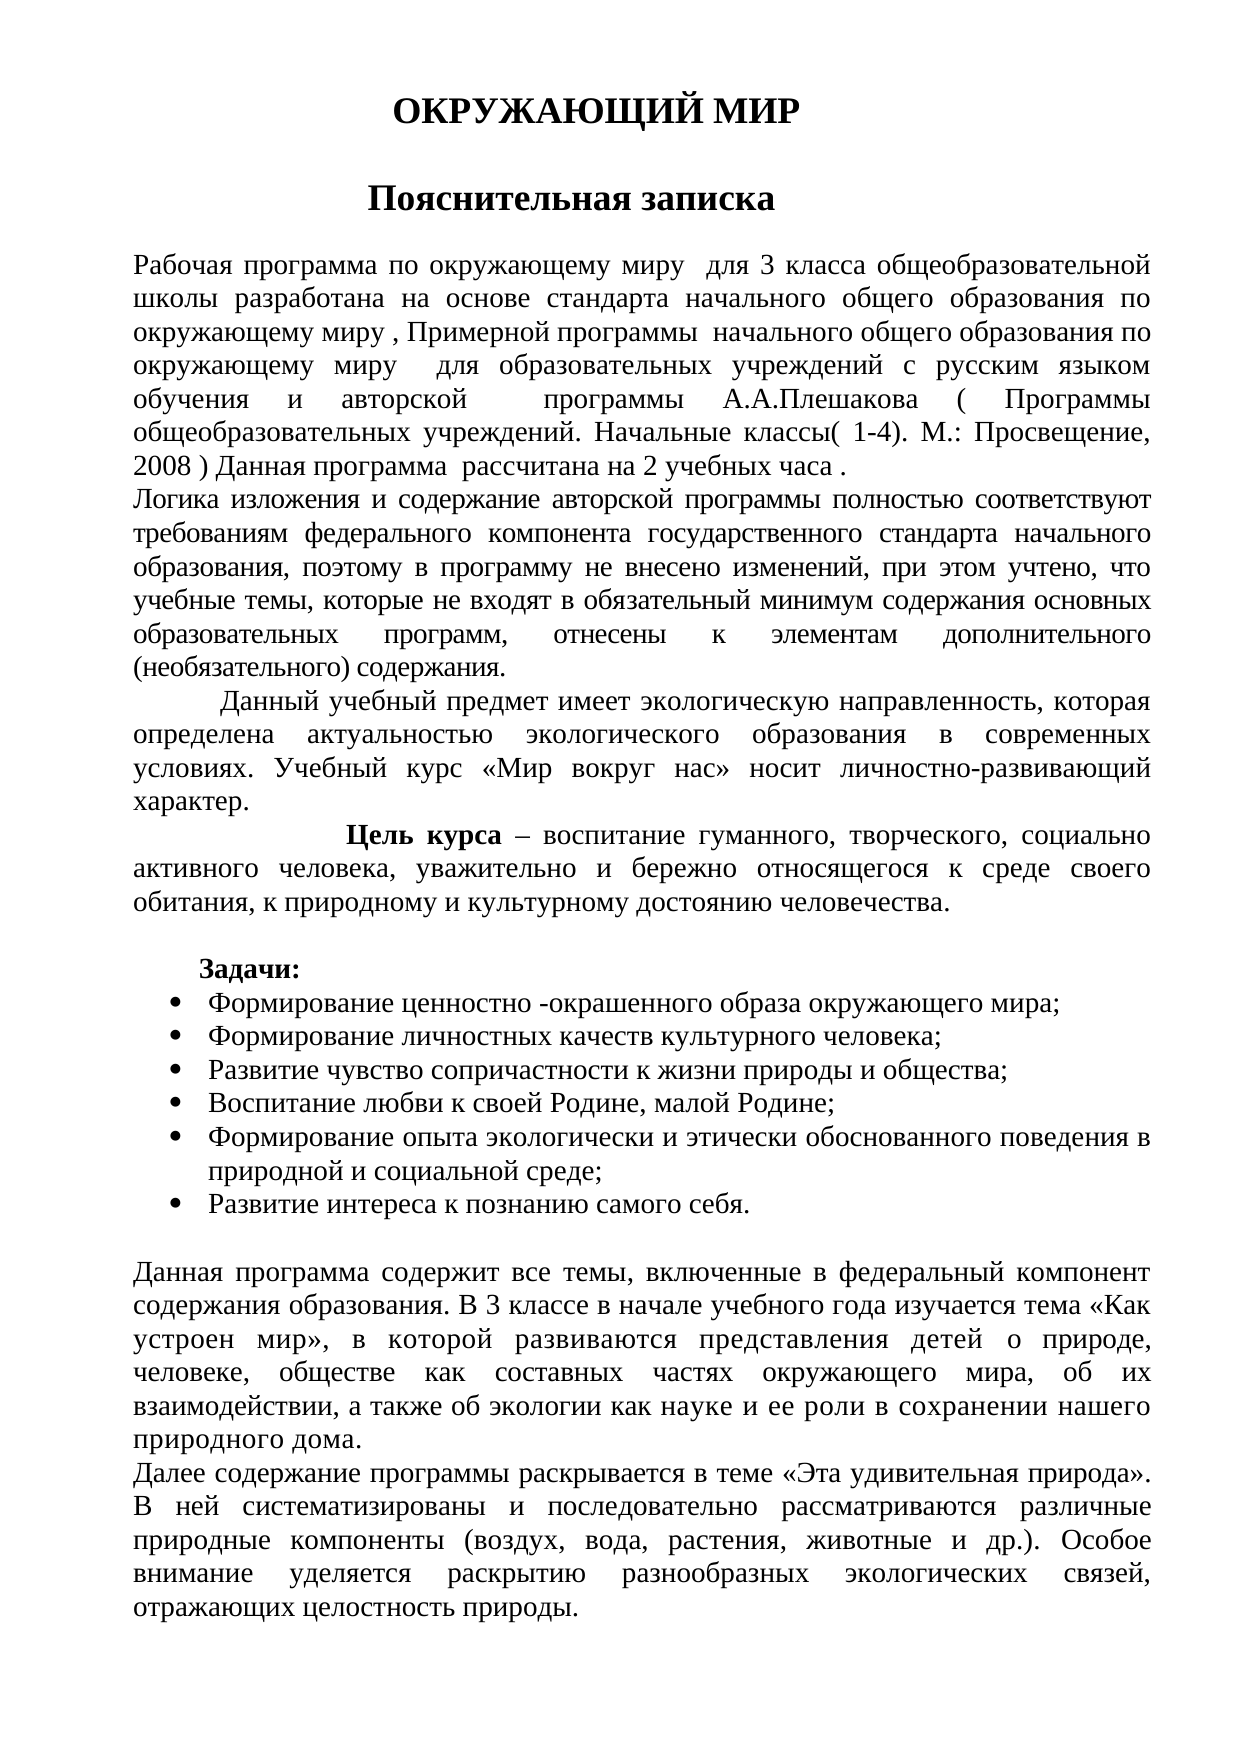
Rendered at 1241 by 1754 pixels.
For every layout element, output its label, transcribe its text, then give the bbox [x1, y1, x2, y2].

list Формирование ценностно -окрашенного образа окружающего мира; [170, 985, 1152, 1018]
text Пояснительная записка [133, 175, 1152, 218]
text Данный учебный предмет имеет экологическую направленность, которая определена актуальностью экологического образования в современных условиях. Учебный курс «Мир вокруг нас» носит личностно-развивающий характер. [133, 683, 1152, 817]
list Воспитание любви к своей Родине, малой Родине; [170, 1086, 1152, 1119]
list Развитие интереса к познанию самого себя. [170, 1186, 1152, 1220]
list Развитие чувство сопричастности к жизни природы и общества; [170, 1052, 1152, 1086]
list Формирование личностных качеств культурного человека; [170, 1018, 1152, 1052]
text Рабочая программа по окружающему миру для 3 класса общеобразовательной школы разработана на основе стандарта начального общего образования по окружающему миру , Примерной программы начального общего образования по окружающему миру для образовательных учреждений с русским языком обучения и авторской программы А.А.Плешакова ( Программы общеобразовательных учреждений. Начальные классы( 1-4). М.: Просвещение, 2008 ) Данная программа рассчитана на 2 учебных часа . [133, 247, 1152, 482]
list Формирование опыта экологически и этически обоснованного поведения в природной и социальной среде; [170, 1119, 1152, 1186]
text Логика изложения и содержание авторской программы полностью соответствуют требованиям федерального компонента государственного стандарта начального образования, поэтому в программу не внесено изменений, при этом учтено, что учебные темы, которые не входят в обязательный минимум содержания основных образовательных программ, отнесены к элементам дополнительного (необязательного) содержания. [133, 482, 1152, 683]
text ОКРУЖАЮЩИЙ МИР [133, 89, 1152, 132]
text Данная программа содержит все темы, включенные в федеральный компонент содержания образования. В 3 классе в начале учебного года изучается тема «Как устроен мир», в которой развиваются представления детей о природе, человеке, обществе как составных частях окружающего мира, об их взаимодействии, а также об экологии как науке и ее роли в сохранении нашего природного дома. [133, 1254, 1152, 1455]
text Далее содержание программы раскрывается в теме «Эта удивительная природа». В ней систематизированы и последовательно рассматриваются различные природные компоненты (воздух, вода, растения, животные и др.). Особое внимание уделяется раскрытию разнообразных экологических связей, отражающих целостность природы. [133, 1455, 1152, 1623]
text Цель курса – воспитание гуманного, творческого, социально активного человека, уважительно и бережно относящегося к среде своего обитания, к природному и культурному достоянию человечества. [133, 817, 1152, 918]
text Задачи: [133, 951, 1152, 985]
